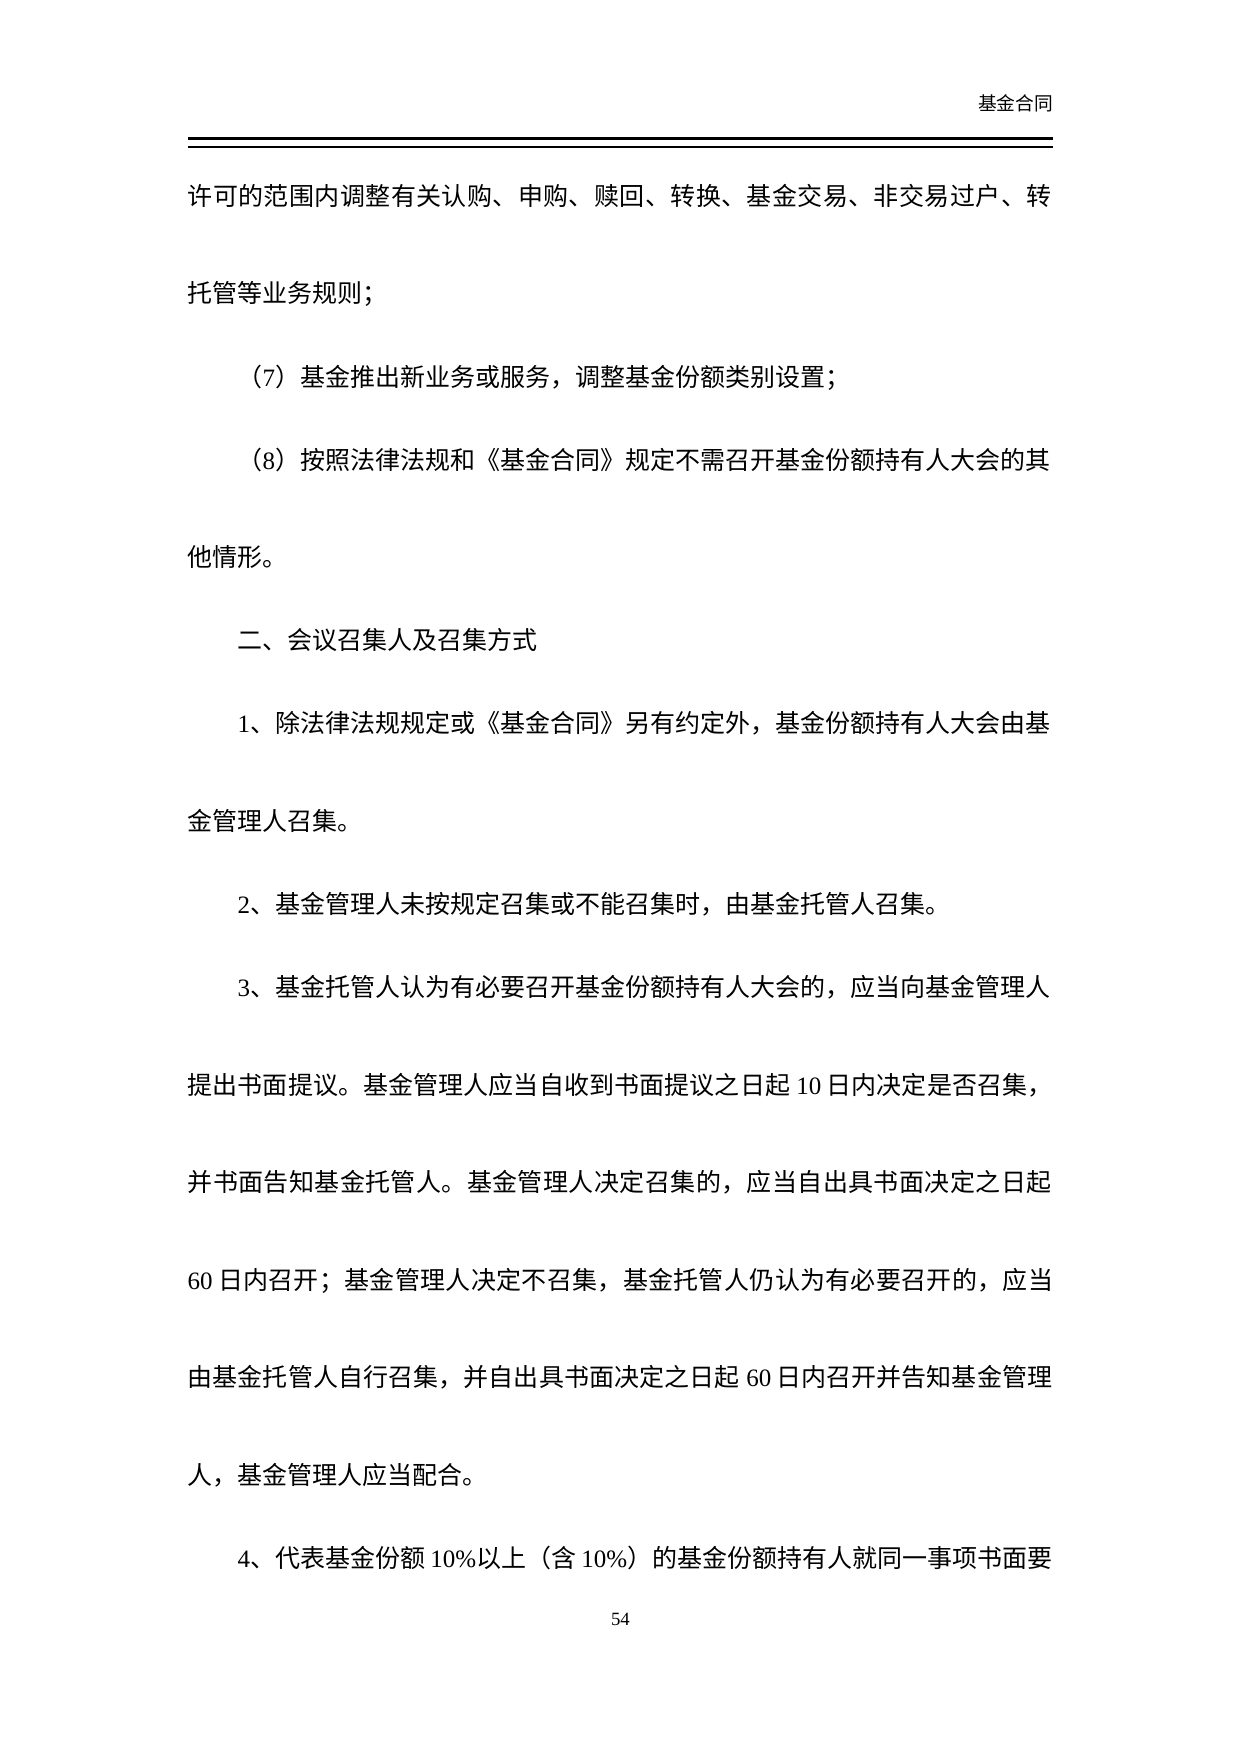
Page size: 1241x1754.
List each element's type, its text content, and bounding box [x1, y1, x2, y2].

text （8）按照法律法规和《基金合同》规定不需召开基金份额持有人大会的其他情形。 [187, 426, 1053, 588]
text 2、基金管理人未按规定召集或不能召集时，由基金托管人召集。 [187, 870, 1053, 935]
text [187, 1524, 1053, 1589]
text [187, 162, 1053, 324]
text 3、基金托管人认为有必要召开基金份额持有人大会的，应当向基金管理人提出书面提议。基金管理人应当自收到书面提议之日起10日内决定是否召集，并书面告知基金托管人。基金管理人决定召集的，应当自出具书面决定之日起60日内召开；基金管理人决定不召集，基金托管人仍认为有必要召开的，应当由基金托管人自行召集，并自出具书面决定之日起60日内召开并告知基金管理人，基金管理人应当配合。 [187, 953, 1053, 1506]
text （7）基金推出新业务或服务，调整基金份额类别设置； [187, 343, 1053, 408]
text 二、会议召集人及召集方式 [187, 606, 1053, 671]
text 1、除法律法规规定或《基金合同》另有约定外，基金份额持有人大会由基金管理人召集。 [187, 689, 1053, 852]
